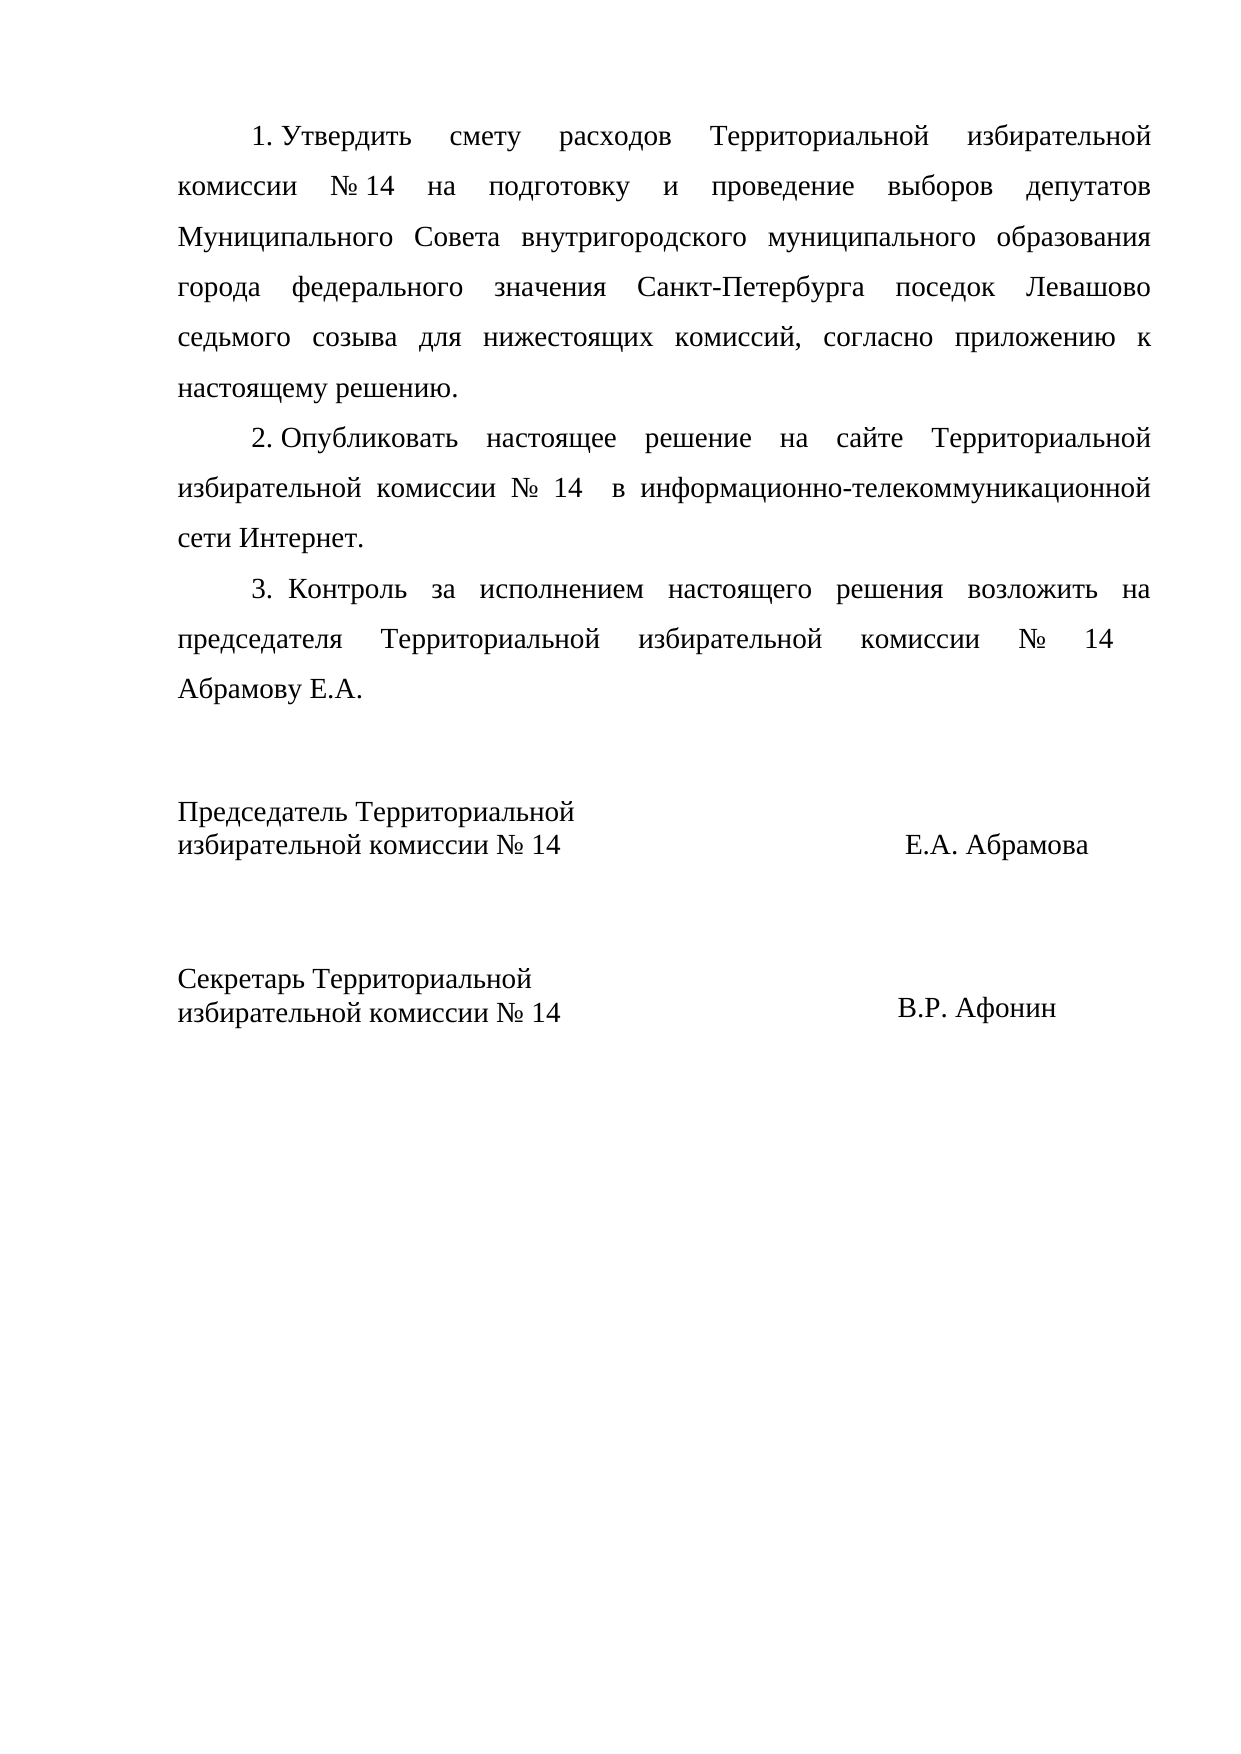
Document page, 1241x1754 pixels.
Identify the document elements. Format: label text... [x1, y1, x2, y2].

table_cell В.Р. Афонин [650, 861, 1152, 1029]
table_header Е.А. Абрамова [650, 760, 1152, 861]
table_cell Секретарь Территориальной избирательной комиссии № 14 [177, 861, 649, 1029]
list Утвердить смету расходов Территориальной избирательной комиссии № 14 на подготовку и проведение выборов депутатов Муниципального Совета внутригородского муниципального образования города федерального значения Санкт-Петербурга поседок Левашово седьмого созыва для нижестоящих комиссий, согласно приложению к настоящему решению. [177, 118, 1152, 403]
table_header Председатель Территориальной избирательной комиссии № 14 [177, 760, 649, 861]
list Опубликовать настоящее решение на сайте Территориальной избирательной комиссии № 14 в информационно-телекоммуникационной сети Интернет. [177, 420, 1152, 554]
list Контроль за исполнением настоящего решения возложить на председателя Территориальной избирательной комиссии № 14 Абрамову Е.А. [177, 571, 1152, 705]
